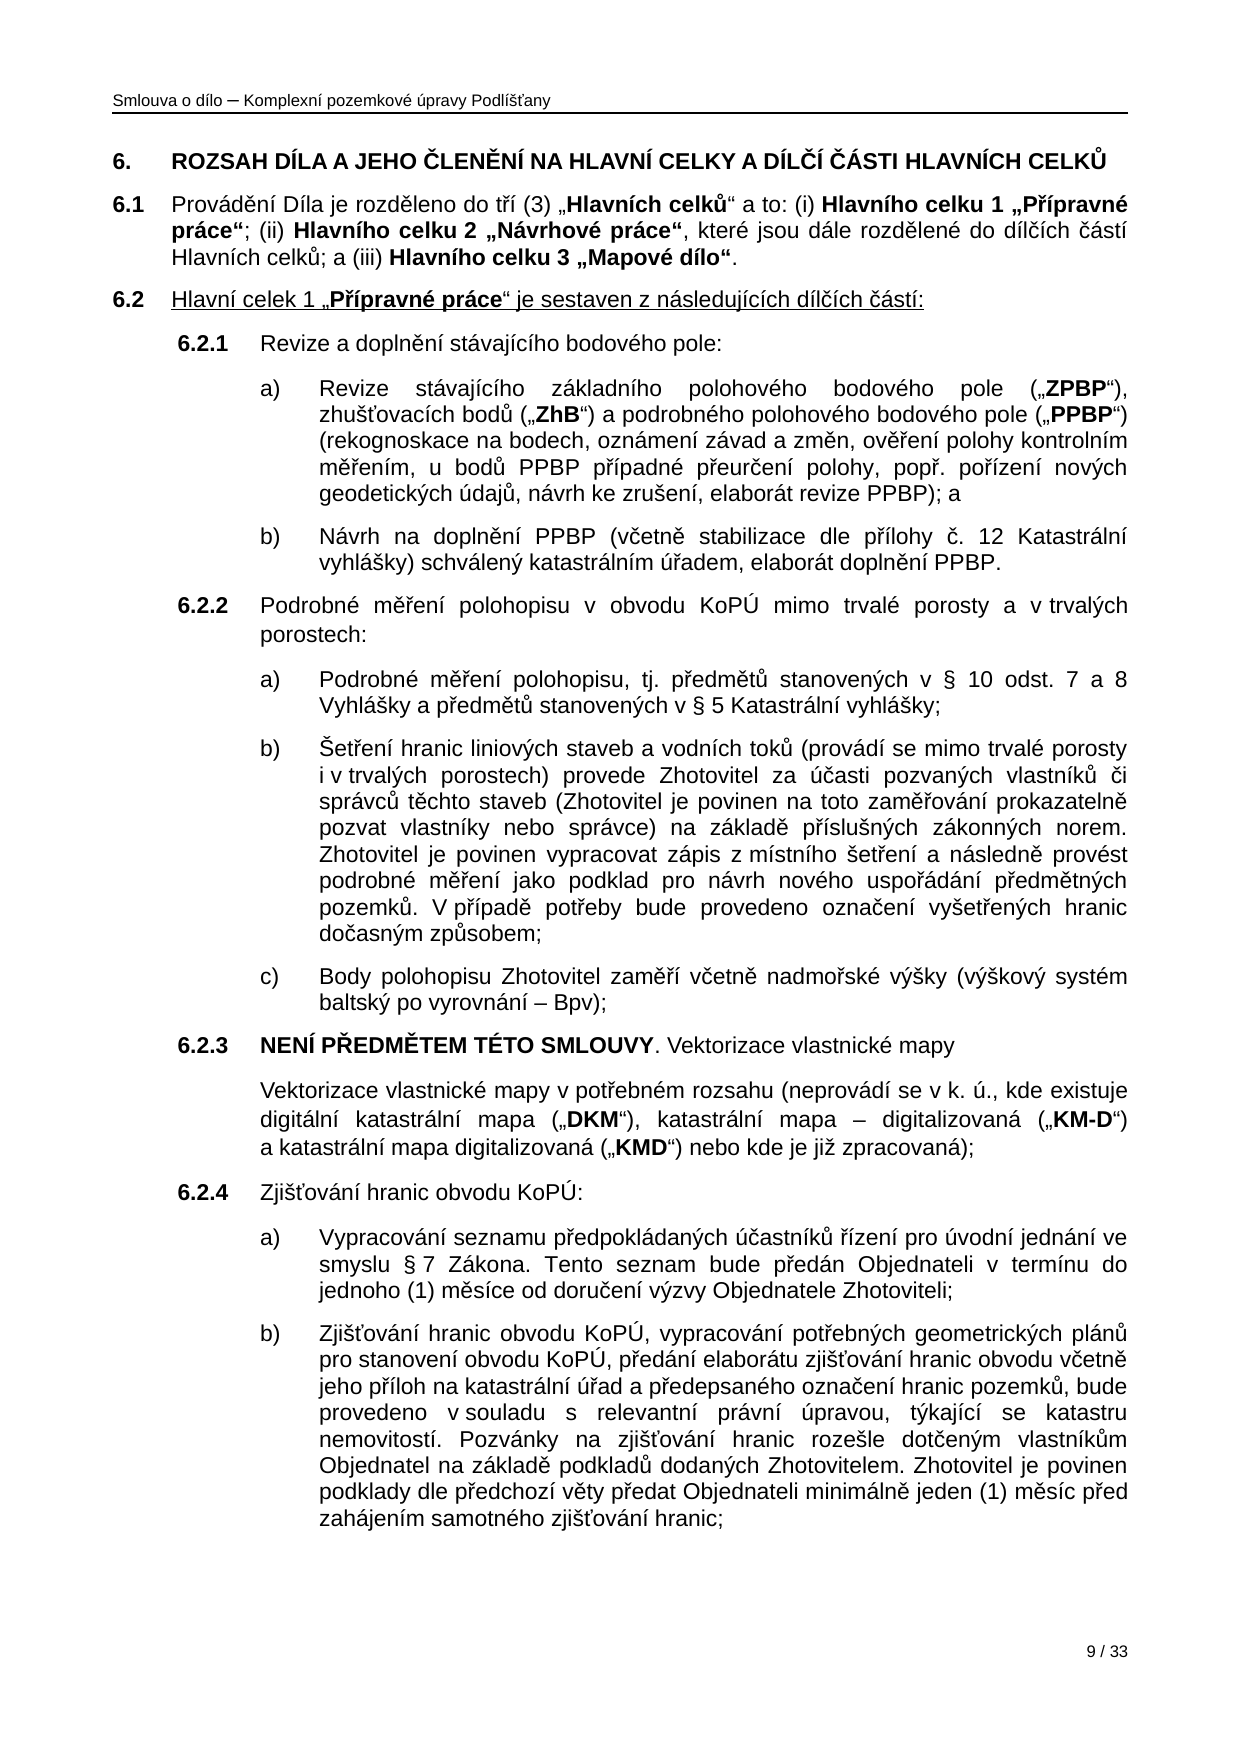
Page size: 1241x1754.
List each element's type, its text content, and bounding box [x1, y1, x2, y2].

list Zjišťování hranic obvodu KoPÚ, vypracování potřebných geometrických plánů pro stanovení obvodu KoPÚ, předání elaborátu zjišťování hranic obvodu včetně jeho příloh na katastrální úřad a předepsaného označení hranic pozemků, bude provedeno v souladu s relevantní právní úpravou, týkající se katastru nemovitostí. Pozvánky na zjišťování hranic rozešle dotčeným vlastníkům Objednatel na základě podkladů dodaných Zhotovitelem. Zhotovitel je povinen podklady dle předchozí věty předat Objednateli minimálně jeden (1) měsíc před zahájením samotného zjišťování hranic; [260, 1320, 1128, 1531]
text NENÍ PŘEDMĚTEM TÉTO SMLOUVY. Vektorizace vlastnické mapy [177, 1032, 1128, 1058]
text Provádění Díla je rozděleno do tří (3) „Hlavních celků“ a to: (i) Hlavního celku 1 „Přípravné práce“; (ii) Hlavního celku 2 „Návrhové práce“, které jsou dále rozdělené do dílčích částí Hlavních celků; a (iii) Hlavního celku 3 „Mapové dílo“. [112, 191, 1128, 270]
list Revize stávajícího základního polohového bodového pole („ZPBP“), zhušťovacích bodů („ZhB“) a podrobného polohového bodového pole („PPBP“) (rekognoskace na bodech, oznámení závad a změn, ověření polohy kontrolním měřením, u bodů PPBP případné přeurčení polohy, popř. pořízení nových geodetických údajů, návrh ke zrušení, elaborát revize PPBP); a [260, 374, 1128, 506]
list Body polohopisu Zhotovitel zaměří včetně nadmořské výšky (výškový systém baltský po vyrovnání – Bpv); [260, 963, 1128, 1016]
text Podrobné měření polohopisu v obvodu KoPÚ mimo trvalé porosty a v trvalých porostech: [177, 592, 1128, 647]
list Vektorizace vlastnické mapy v potřebném rozsahu (neprovádí se v k. ú., kde existuje digitální katastrální mapa („DKM“), katastrální mapa – digitalizovaná („KM-D“) a katastrální mapa digitalizovaná („KMD“) nebo kde je již zpracovaná); [260, 1077, 1128, 1161]
text Hlavní celek 1 „Přípravné práce“ je sestaven z následujících dílčích částí: [112, 286, 1128, 313]
list Šetření hranic liniových staveb a vodních toků (provádí se mimo trvalé porosty i v trvalých porostech) provede Zhotovitel za účasti pozvaných vlastníků či správců těchto staveb (Zhotovitel je povinen na toto zaměřování prokazatelně pozvat vlastníky nebo správce) na základě příslušných zákonných norem. Zhotovitel je povinen vypracovat zápis z místního šetření a následně provést podrobné měření jako podklad pro návrh nového uspořádání předmětných pozemků. V případě potřeby bude provedeno označení vyšetřených hranic dočasným způsobem; [260, 735, 1128, 946]
text Revize a doplnění stávajícího bodového pole: [177, 329, 1128, 356]
text Zjišťování hranic obvodu KoPÚ: [177, 1179, 1128, 1206]
list Vypracování seznamu předpokládaných účastníků řízení pro úvodní jednání ve smyslu § 7 Zákona. Tento seznam bude předán Objednateli v termínu do jednoho (1) měsíce od doručení výzvy Objednatele Zhotoviteli; [260, 1224, 1128, 1303]
list Návrh na doplnění PPBP (včetně stabilizace dle přílohy č. 12 Katastrální vyhlášky) schválený katastrálním úřadem, elaborát doplnění PPBP. [260, 523, 1128, 576]
text Rozsah díla a jeho členění na hlavní celky a dílčí části Hlavních celků [112, 148, 1128, 174]
list Podrobné měření polohopisu, tj. předmětů stanovených v § 10 odst. 7 a 8 Vyhlášky a předmětů stanovených v § 5 Katastrální vyhlášky; [260, 666, 1128, 719]
